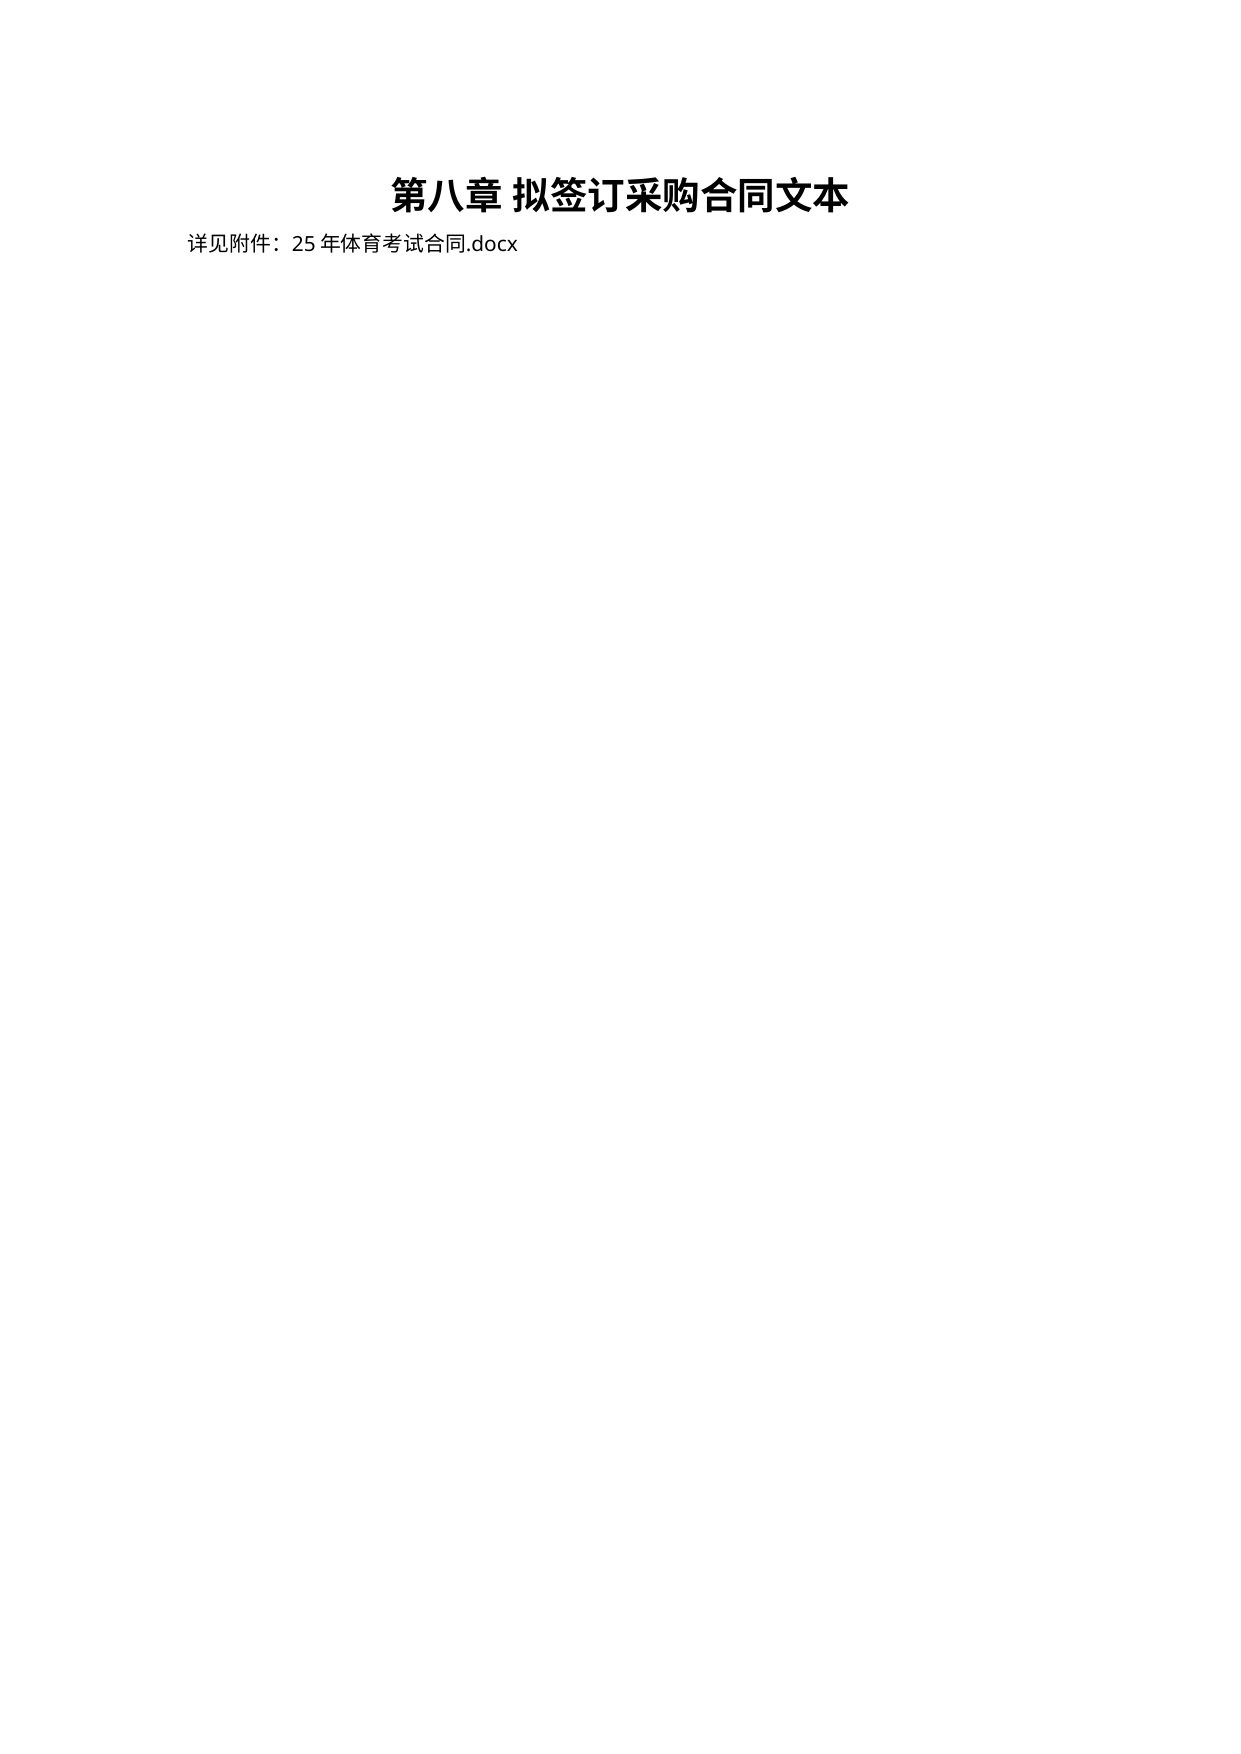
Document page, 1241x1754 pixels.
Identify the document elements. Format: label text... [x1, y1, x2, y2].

text 详见附件：25年体育考试合同.docx [187, 227, 1053, 259]
text 第八章 拟签订采购合同文本 [187, 162, 1053, 227]
